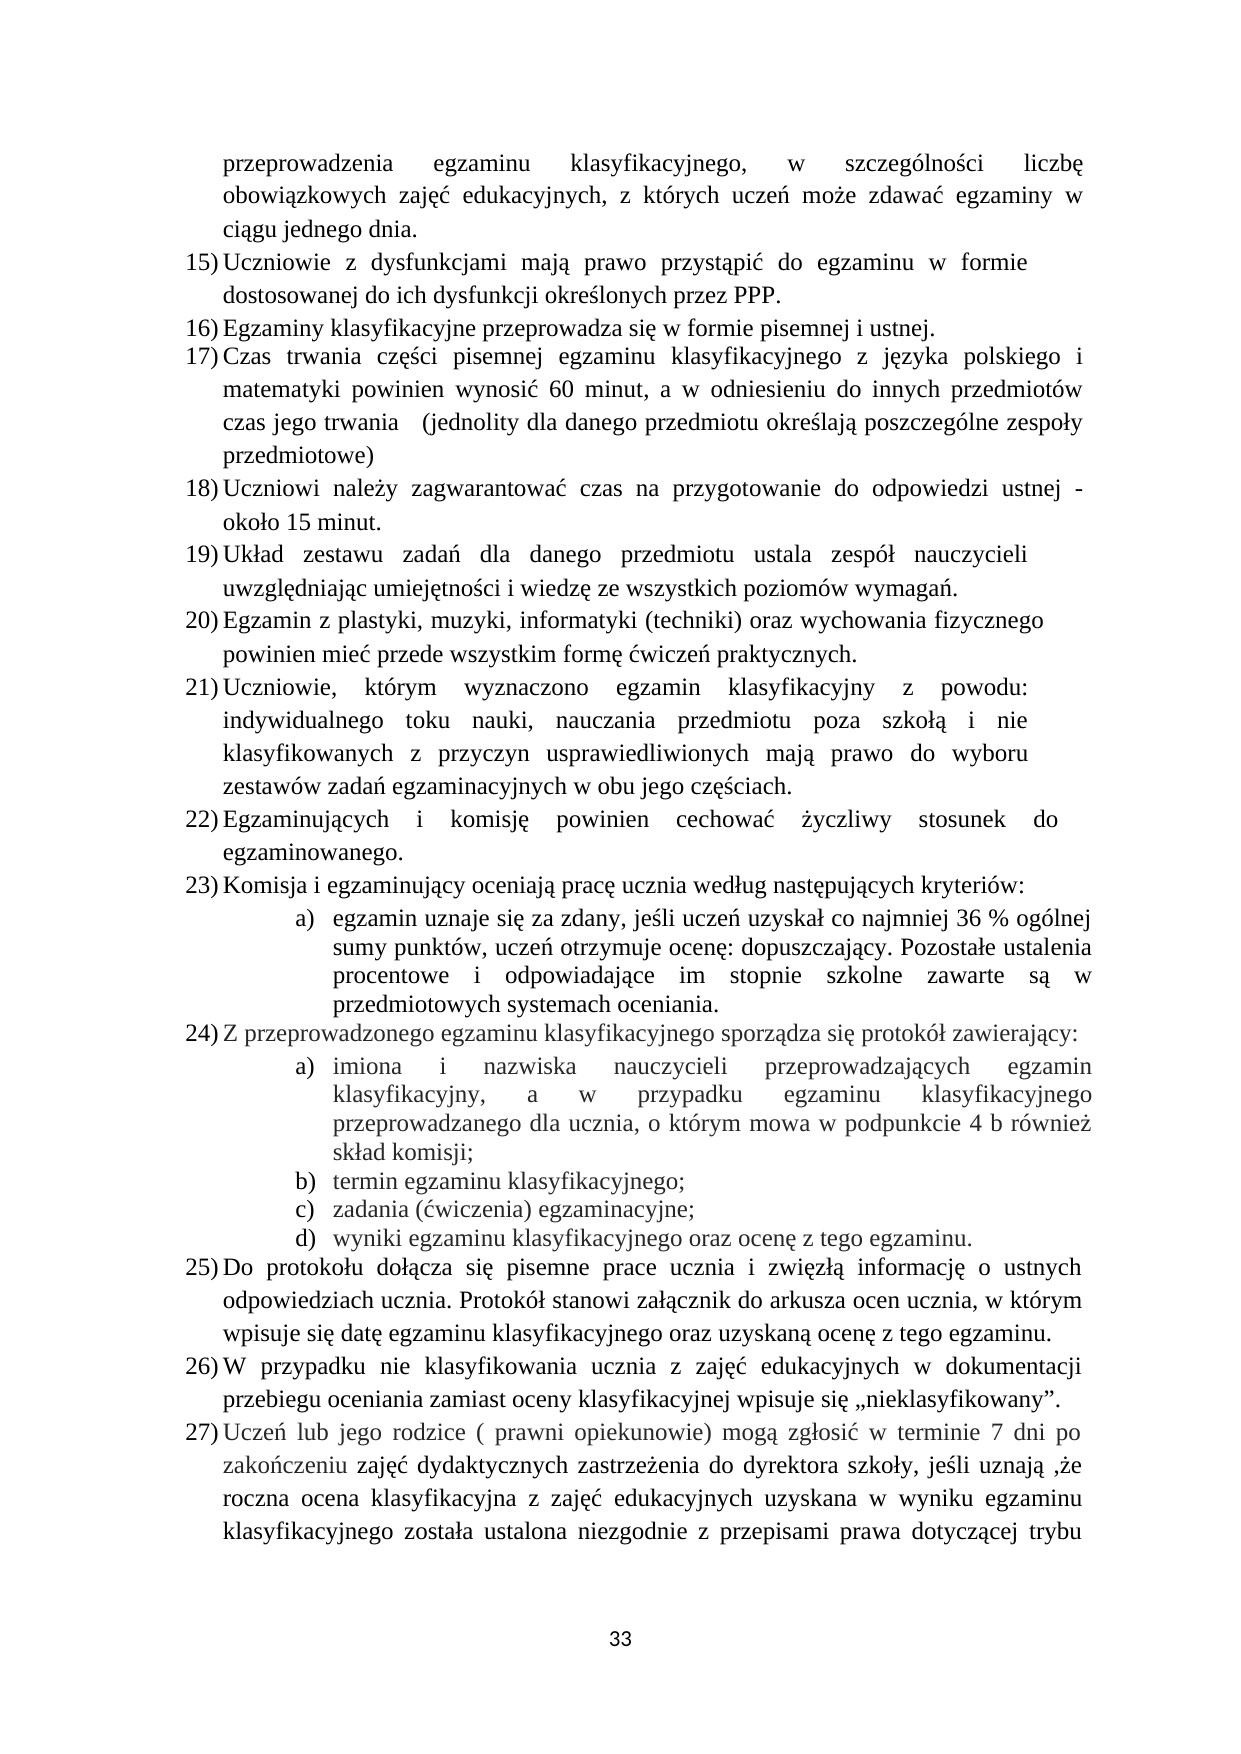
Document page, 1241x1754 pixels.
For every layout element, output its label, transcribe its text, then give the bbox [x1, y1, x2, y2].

list Egzaminy klasyfikacyjne przeprowadza się w formie pisemnej i ustnej. [185, 313, 1093, 341]
list zadania (ćwiczenia) egzaminacyjne; [295, 1194, 1093, 1223]
list Egzamin z plastyki, muzyki, informatyki (techniki) oraz wychowania fizycznego powinien mieć przede wszystkim formę ćwiczeń praktycznych. [185, 606, 1045, 667]
list termin egzaminu klasyfikacyjnego; [295, 1166, 1093, 1194]
list wyniki egzaminu klasyfikacyjnego oraz ocenę z tego egzaminu. [295, 1223, 1093, 1252]
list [185, 148, 1084, 242]
list Egzaminujących i komisję powinien cechować życzliwy stosunek do egzaminowanego. [185, 804, 1059, 866]
list Uczniowi należy zagwarantować czas na przygotowanie do odpowiedzi ustnej - około 15 minut. [185, 473, 1084, 535]
list Uczniowie, którym wyznaczono egzamin klasyfikacyjny z powodu: indywidualnego toku nauki, nauczania przedmiotu poza szkołą i nie klasyfikowanych z przyczyn usprawiedliwionych mają prawo do wyboru zestawów zadań egzaminacyjnych w obu jego częściach. [185, 672, 1029, 799]
list W przypadku nie klasyfikowania ucznia z zajęć edukacyjnych w dokumentacji przebiegu oceniania zamiast oceny klasyfikacyjnej wpisuje się „nieklasyfikowany”. [185, 1351, 1083, 1413]
list Z przeprowadzonego egzaminu klasyfikacyjnego sporządza się protokół zawierający: [185, 1018, 1085, 1047]
list Do protokołu dołącza się pisemne prace ucznia i zwięzłą informację o ustnych odpowiedziach ucznia. Protokół stanowi załącznik do arkusza ocen ucznia, w którym wpisuje się datę egzaminu klasyfikacyjnego oraz uzyskaną ocenę z tego egzaminu. [185, 1252, 1083, 1347]
list imiona i nazwiska nauczycieli przeprowadzających egzamin klasyfikacyjny, a w przypadku egzaminu klasyfikacyjnego przeprowadzanego dla ucznia, o którym mowa w podpunkcie 4 b również skład komisji; [295, 1051, 1093, 1166]
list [185, 1417, 1083, 1545]
list Uczniowie z dysfunkcjami mają prawo przystąpić do egzaminu w formie dostosowanej do ich dysfunkcji określonych przez PPP. [185, 247, 1029, 308]
list Czas trwania części pisemnej egzaminu klasyfikacyjnego z języka polskiego i matematyki powinien wynosić 60 minut, a w odniesieniu do innych przedmiotów czas jego trwania (jednolity dla danego przedmiotu określają poszczególne zespoły przedmiotowe) [185, 341, 1084, 469]
list egzamin uznaje się za zdany, jeśli uczeń uzyskał co najmniej 36 % ogólnej sumy punktów, uczeń otrzymuje ocenę: dopuszczający. Pozostałe ustalenia procentowe i odpowiadające im stopnie szkolne zawarte są w przedmiotowych systemach oceniania. [295, 903, 1093, 1018]
list Komisja i egzaminujący oceniają pracę ucznia według następujących kryteriów: [185, 870, 1059, 898]
list Układ zestawu zadań dla danego przedmiotu ustala zespół nauczycieli uwzględniając umiejętności i wiedzę ze wszystkich poziomów wymagań. [185, 539, 1029, 601]
